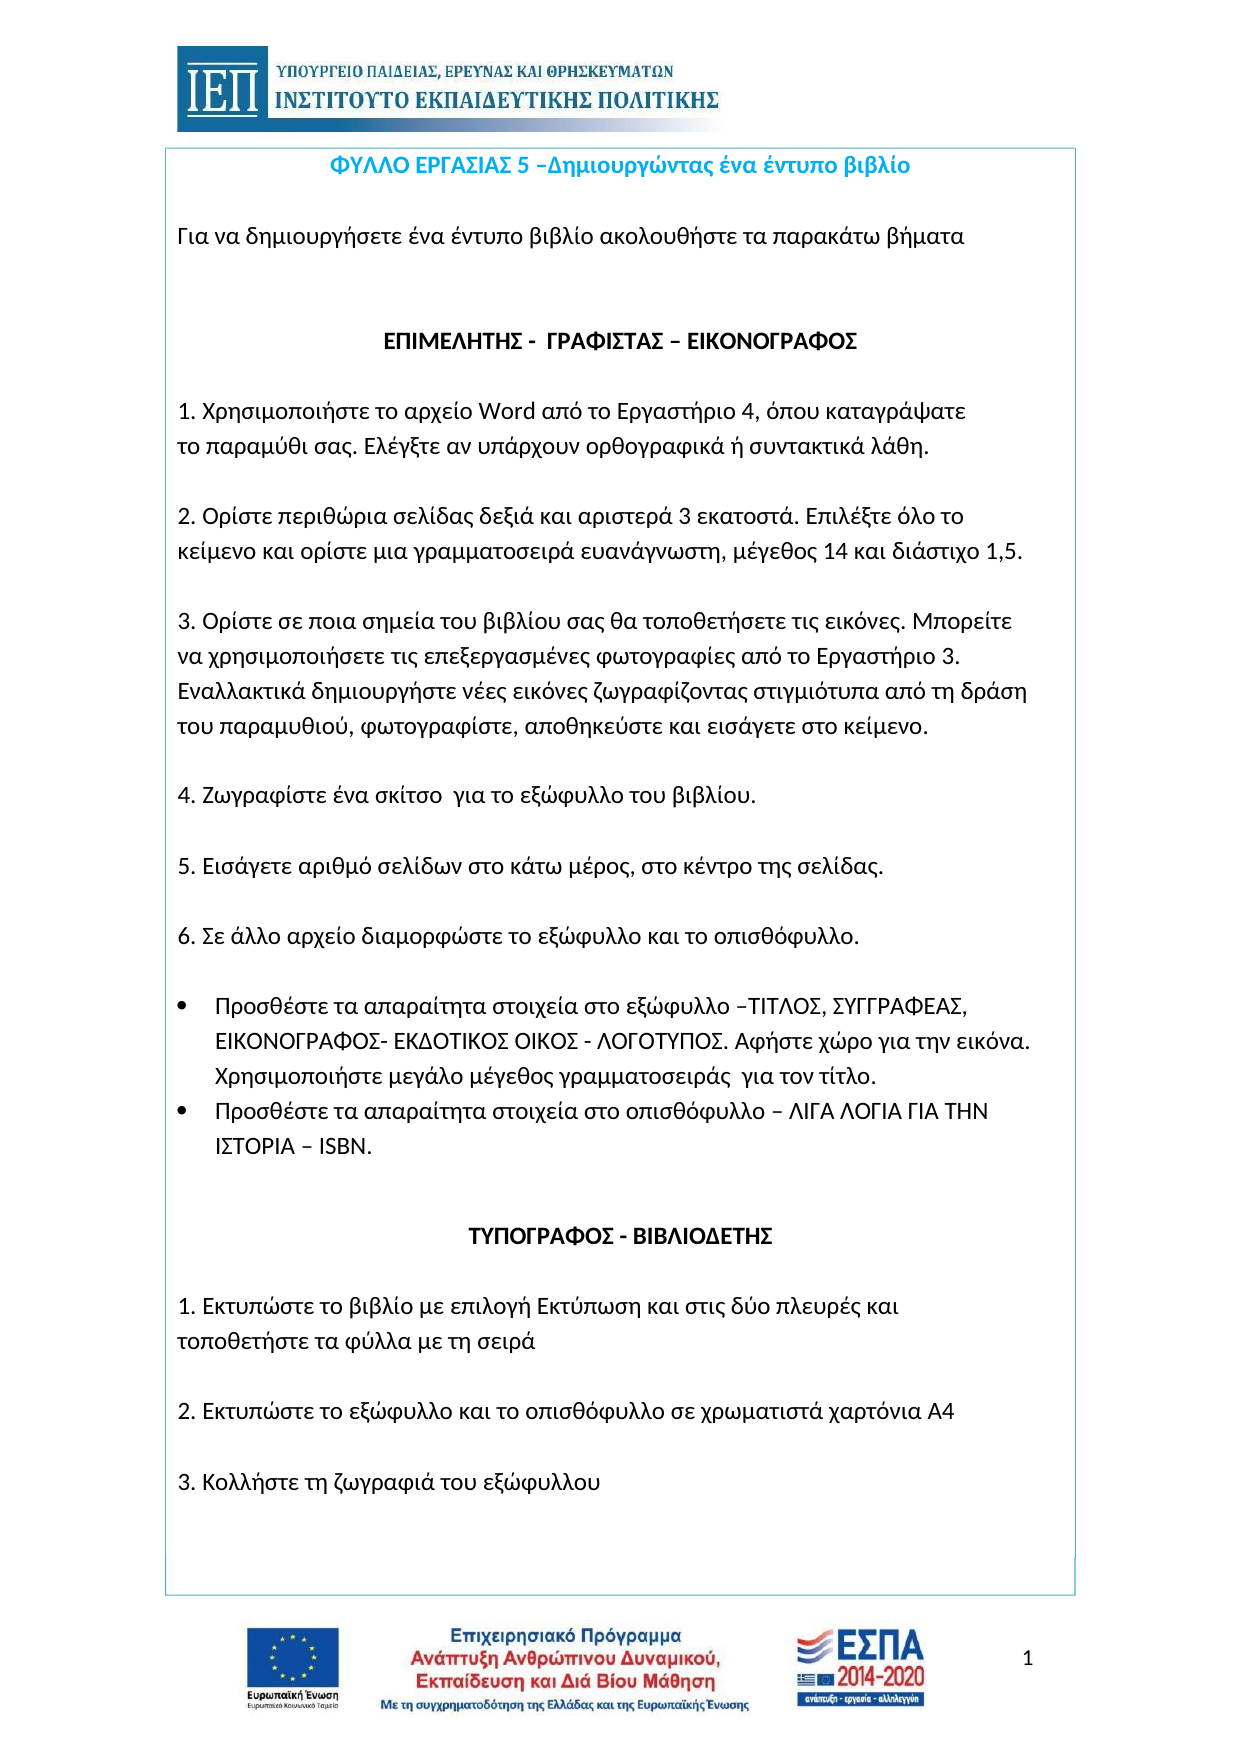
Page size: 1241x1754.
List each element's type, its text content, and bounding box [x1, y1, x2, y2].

list Εισάγετε αριθμό σελίδων στο κάτω μέρος, στο κέντρο της σελίδας. [177, 850, 1086, 881]
subtitle ΦΥΛΛΟ ΕΡΓΑΣΙΑΣ 5 –Δημιουργώντας ένα έντυπο βιβλίο [298, 149, 942, 180]
picture [177, 46, 728, 132]
list Ζωγραφίστε ένα σκίτσο για το εξώφυλλο του βιβλίου. [177, 780, 1086, 810]
list Ορίστε σε ποια σημεία του βιβλίου σας θα τοποθετήσετε τις εικόνες. Μπορείτε να χρησιμοποιήσετε τις επεξεργασμένες φωτογραφίες από το Εργαστήριο 3. [177, 605, 1044, 671]
list Προσθέστε τα απαραίτητα στοιχεία στο οπισθόφυλλο – ΛΙΓΑ ΛΟΓΙΑ ΓΙΑ ΤΗΝ ΙΣΤΟΡΙΑ – ISBN. [177, 1095, 989, 1161]
list Εκτυπώστε το βιβλίο με επιλογή Εκτύπωση και στις δύο πλευρές και τοποθετήστε τα φύλλα με τη σειρά [177, 1290, 1037, 1356]
list Χρησιμοποιήστε το αρχείο Word από το Εργαστήριο 4, όπου καταγράψατε το παραμύθι σας. Ελέγξτε αν υπάρχουν ορθογραφικά ή συντακτικά λάθη. [177, 396, 995, 461]
text Εναλλακτικά δημιουργήστε νέες εικόνες ζωγραφίζοντας στιγμιότυπα από τη δράση του παραμυθιού, φωτογραφίστε, αποθηκεύστε και εισάγετε στο κείμενο. [177, 675, 1029, 741]
picture [237, 1620, 927, 1719]
subtitle ΕΠΙΜΕΛΗΤΗΣ - ΓΡΑΦΙΣΤΑΣ – ΕΙΚΟΝΟΓΡΑΦΟΣ [298, 325, 942, 356]
subtitle ΤΥΠΟΓΡΑΦΟΣ - ΒΙΒΛΙΟΔΕΤΗΣ [298, 1220, 942, 1250]
list Ορίστε περιθώρια σελίδας δεξιά και αριστερά 3 εκατοστά. Επιλέξτε όλο το κείμενο και ορίστε μια γραμματοσειρά ευανάγνωστη, μέγεθος 14 και διάστιχο 1,5. [177, 501, 1049, 566]
list Κολλήστε τη ζωγραφιά του εξώφυλλου [177, 1466, 1086, 1496]
text Για να δημιουργήσετε ένα έντυπο βιβλίο ακολουθήστε τα παρακάτω βήματα [177, 220, 1086, 250]
list Εκτυπώστε το εξώφυλλο και το οπισθόφυλλο σε χρωματιστά χαρτόνια Α4 [177, 1395, 1086, 1426]
list Προσθέστε τα απαραίτητα στοιχεία στο εξώφυλλο –ΤΙΤΛΟΣ, ΣΥΓΓΡΑΦΕΑΣ, ΕΙΚΟΝΟΓΡΑΦΟΣ- ΕΚΔΟΤΙΚΟΣ ΟΙΚΟΣ - ΛΟΓΟΤΥΠΟΣ. Αφήστε χώρο για την εικόνα. Χρησιμοποιήστε μεγάλο μέγεθος γραμματοσειράς για τον τίτλο. [177, 990, 1031, 1091]
list Σε άλλο αρχείο διαμορφώστε το εξώφυλλο και το οπισθόφυλλο. [177, 920, 1086, 951]
